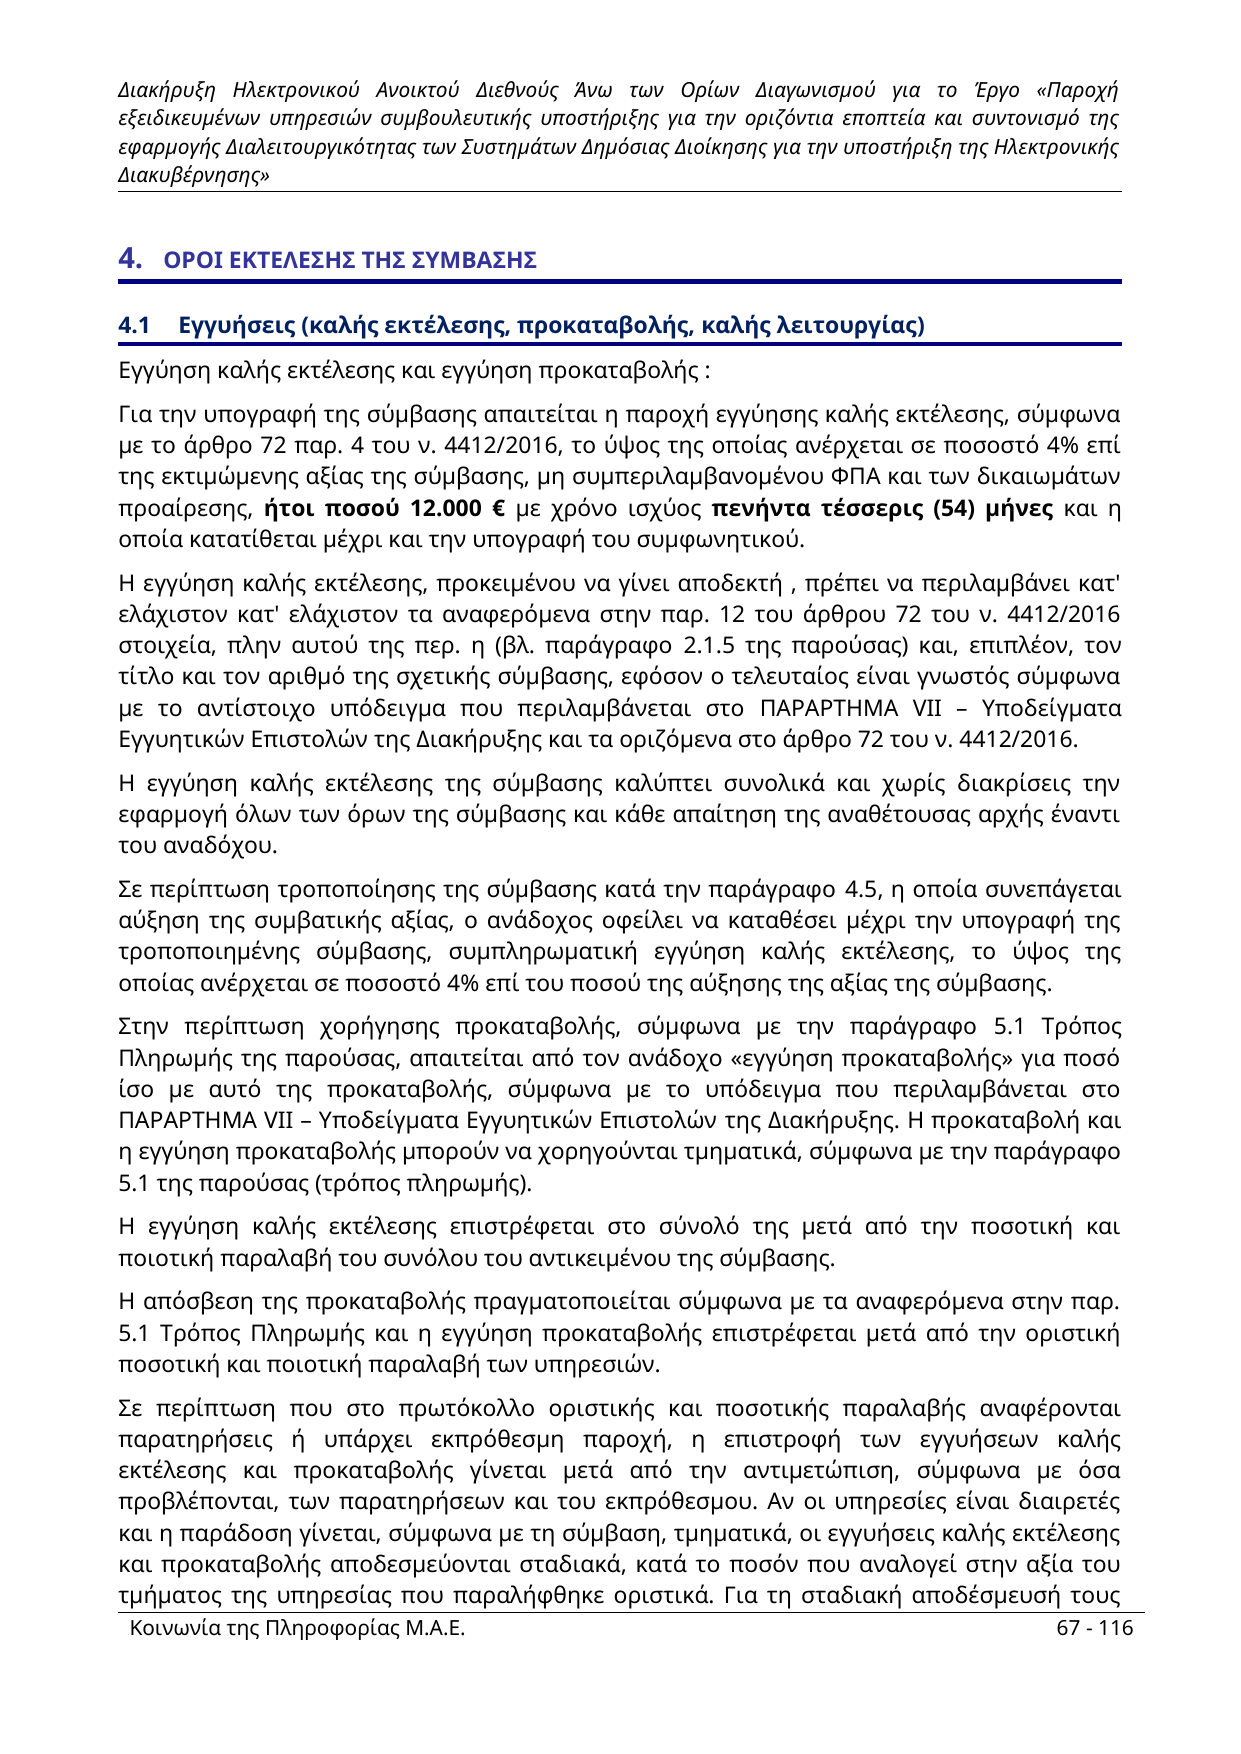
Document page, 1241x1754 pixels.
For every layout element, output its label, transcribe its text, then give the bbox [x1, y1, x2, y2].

text Για την υπογραφή της σύμβασης απαιτείται η παροχή εγγύησης καλής εκτέλεσης, σύμφωνα με το άρθρο 72 παρ. 4 του ν. 4412/2016, το ύψος της οποίας ανέρχεται σε ποσοστό 4% επί της εκτιμώμενης αξίας της σύμβασης, μη συμπεριλαμβανομένου ΦΠΑ και των δικαιωμάτων προαίρεσης, ήτοι ποσού 12.000 € με χρόνο ισχύος πενήντα τέσσερις (54) μήνες και η οποία κατατίθεται μέχρι και την υπογραφή του συμφωνητικού. [118, 398, 1122, 554]
subtitle Εγγυήσεις (καλής εκτέλεσης, προκαταβολής, καλής λειτουργίας) [118, 309, 1122, 342]
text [118, 1391, 1122, 1610]
text Η εγγύηση καλής εκτέλεσης επιστρέφεται στο σύνολό της μετά από την ποσοτική και ποιοτική παραλαβή του συνόλου του αντικειμένου της σύμβασης. [118, 1210, 1122, 1273]
text Σε περίπτωση τροποποίησης της σύμβασης κατά την παράγραφο 4.5, η οποία συνεπάγεται αύξηση της συμβατικής αξίας, ο ανάδοχος οφείλει να καταθέσει μέχρι την υπογραφή της τροποποιημένης σύμβασης, συμπληρωματική εγγύηση καλής εκτέλεσης, το ύψος της οποίας ανέρχεται σε ποσοστό 4% επί του ποσού της αύξησης της αξίας της σύμβασης. [118, 873, 1122, 998]
subtitle ΟΡΟΙ ΕΚΤΕΛΕΣΗΣ ΤΗΣ ΣΥΜΒΑΣΗΣ [118, 238, 1122, 279]
text Η εγγύηση καλής εκτέλεσης, προκειμένου να γίνει αποδεκτή , πρέπει να περιλαμβάνει κατ' ελάχιστον κατ' ελάχιστον τα αναφερόμενα στην παρ. 12 του άρθρου 72 του ν. 4412/2016 στοιχεία, πλην αυτού της περ. η (βλ. παράγραφο 2.1.5 της παρούσας) και, επιπλέον, τον τίτλο και τον αριθμό της σχετικής σύμβασης, εφόσον ο τελευταίος είναι γνωστός σύμφωνα με το αντίστοιχο υπόδειγμα που περιλαμβάνεται στο ΠΑΡΑΡΤΗΜΑ VII – Υποδείγματα Εγγυητικών Επιστολών της Διακήρυξης και τα οριζόμενα στο άρθρο 72 του ν. 4412/2016. [118, 566, 1122, 754]
text Στην περίπτωση χορήγησης προκαταβολής, σύμφωνα με την παράγραφο 5.1 Τρόπος Πληρωμής της παρούσας, απαιτείται από τον ανάδοχο «εγγύηση προκαταβολής» για ποσό ίσο με αυτό της προκαταβολής, σύμφωνα με το υπόδειγμα που περιλαμβάνεται στο ΠΑΡΑΡΤΗΜΑ VII – Υποδείγματα Εγγυητικών Επιστολών της Διακήρυξης. Η προκαταβολή και η εγγύηση προκαταβολής μπορούν να χορηγούνται τμηματικά, σύμφωνα με την παράγραφο 5.1 της παρούσας (τρόπος πληρωμής). [118, 1010, 1122, 1198]
text Εγγύηση καλής εκτέλεσης και εγγύηση προκαταβολής : [118, 354, 1122, 385]
text Η εγγύηση καλής εκτέλεσης της σύμβασης καλύπτει συνολικά και χωρίς διακρίσεις την εφαρμογή όλων των όρων της σύμβασης και κάθε απαίτηση της αναθέτουσας αρχής έναντι του αναδόχου. [118, 766, 1122, 860]
text Η απόσβεση της προκαταβολής πραγματοποιείται σύμφωνα με τα αναφερόμενα στην παρ. 5.1 Τρόπος Πληρωμής και η εγγύηση προκαταβολής επιστρέφεται μετά από την οριστική ποσοτική και ποιοτική παραλαβή των υπηρεσιών. [118, 1285, 1122, 1379]
